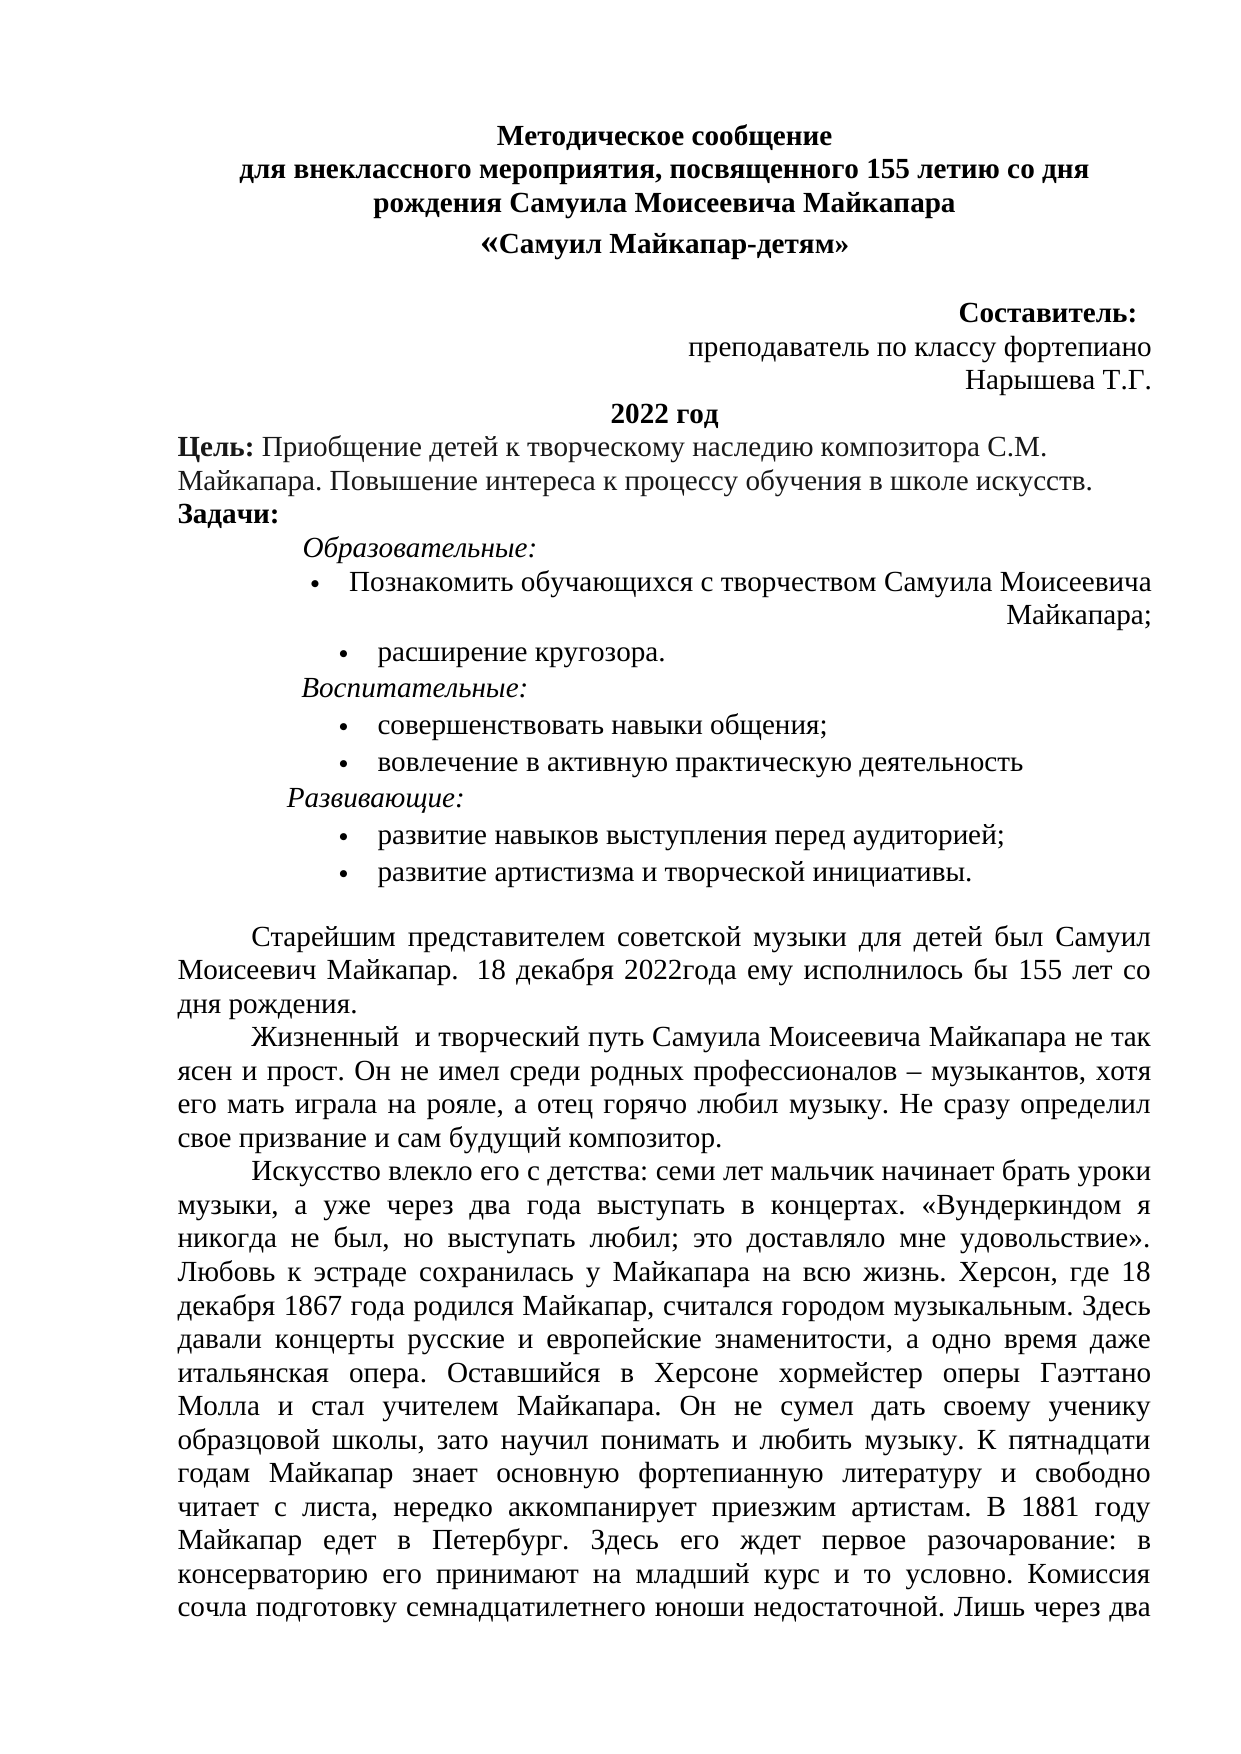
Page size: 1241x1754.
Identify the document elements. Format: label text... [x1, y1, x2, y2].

list развитие артистизма и творческой инициативы. [340, 854, 1152, 887]
text Нарышева Т.Г. [177, 362, 1152, 396]
text Задачи: [177, 497, 1152, 530]
text Старейшим представителем советской музыки для детей был Самуил Моисеевич Майкапар. 18 декабря 2022года ему исполнилось бы 155 лет со дня рождения. [177, 919, 1152, 1019]
list развитие навыков выступления перед аудиторией; [340, 817, 1152, 851]
text Цель: Приобщение детей к творческому наследию композитора С.М. Майкапара. Повышение интереса к процессу обучения в школе искусств. [177, 429, 1152, 497]
text Жизненный и творческий путь Самуила Моисеевича Майкапара не так ясен и прост. Он не имел среди родных профессионалов – музыкантов, хотя его мать играла на рояле, а отец горячо любил музыку. Не сразу определил свое призвание и сам будущий композитор. [177, 1019, 1152, 1153]
text 2022 год [177, 396, 1152, 429]
text Составитель: [177, 295, 1152, 329]
text Образовательные: [302, 530, 1152, 564]
text для внеклассного мероприятия, посвященного 155 летию со дня рождения Самуила Моисеевича Майкапара [177, 152, 1152, 219]
text преподаватель по классу фортепиано [177, 329, 1152, 362]
text Методическое сообщение [177, 118, 1152, 152]
text Развивающие: [177, 781, 1152, 814]
text Воспитательные: [177, 671, 1152, 704]
list вовлечение в активную практическую деятельность [340, 744, 1152, 777]
list совершенствовать навыки общения; [340, 707, 1152, 741]
list Познакомить обучающихся с творчеством Самуила Моисеевича Майкапара; [215, 564, 1152, 631]
list расширение кругозора. [340, 634, 1152, 667]
text «Самуил Майкапар-детям» [177, 219, 1152, 262]
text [177, 1153, 1152, 1623]
